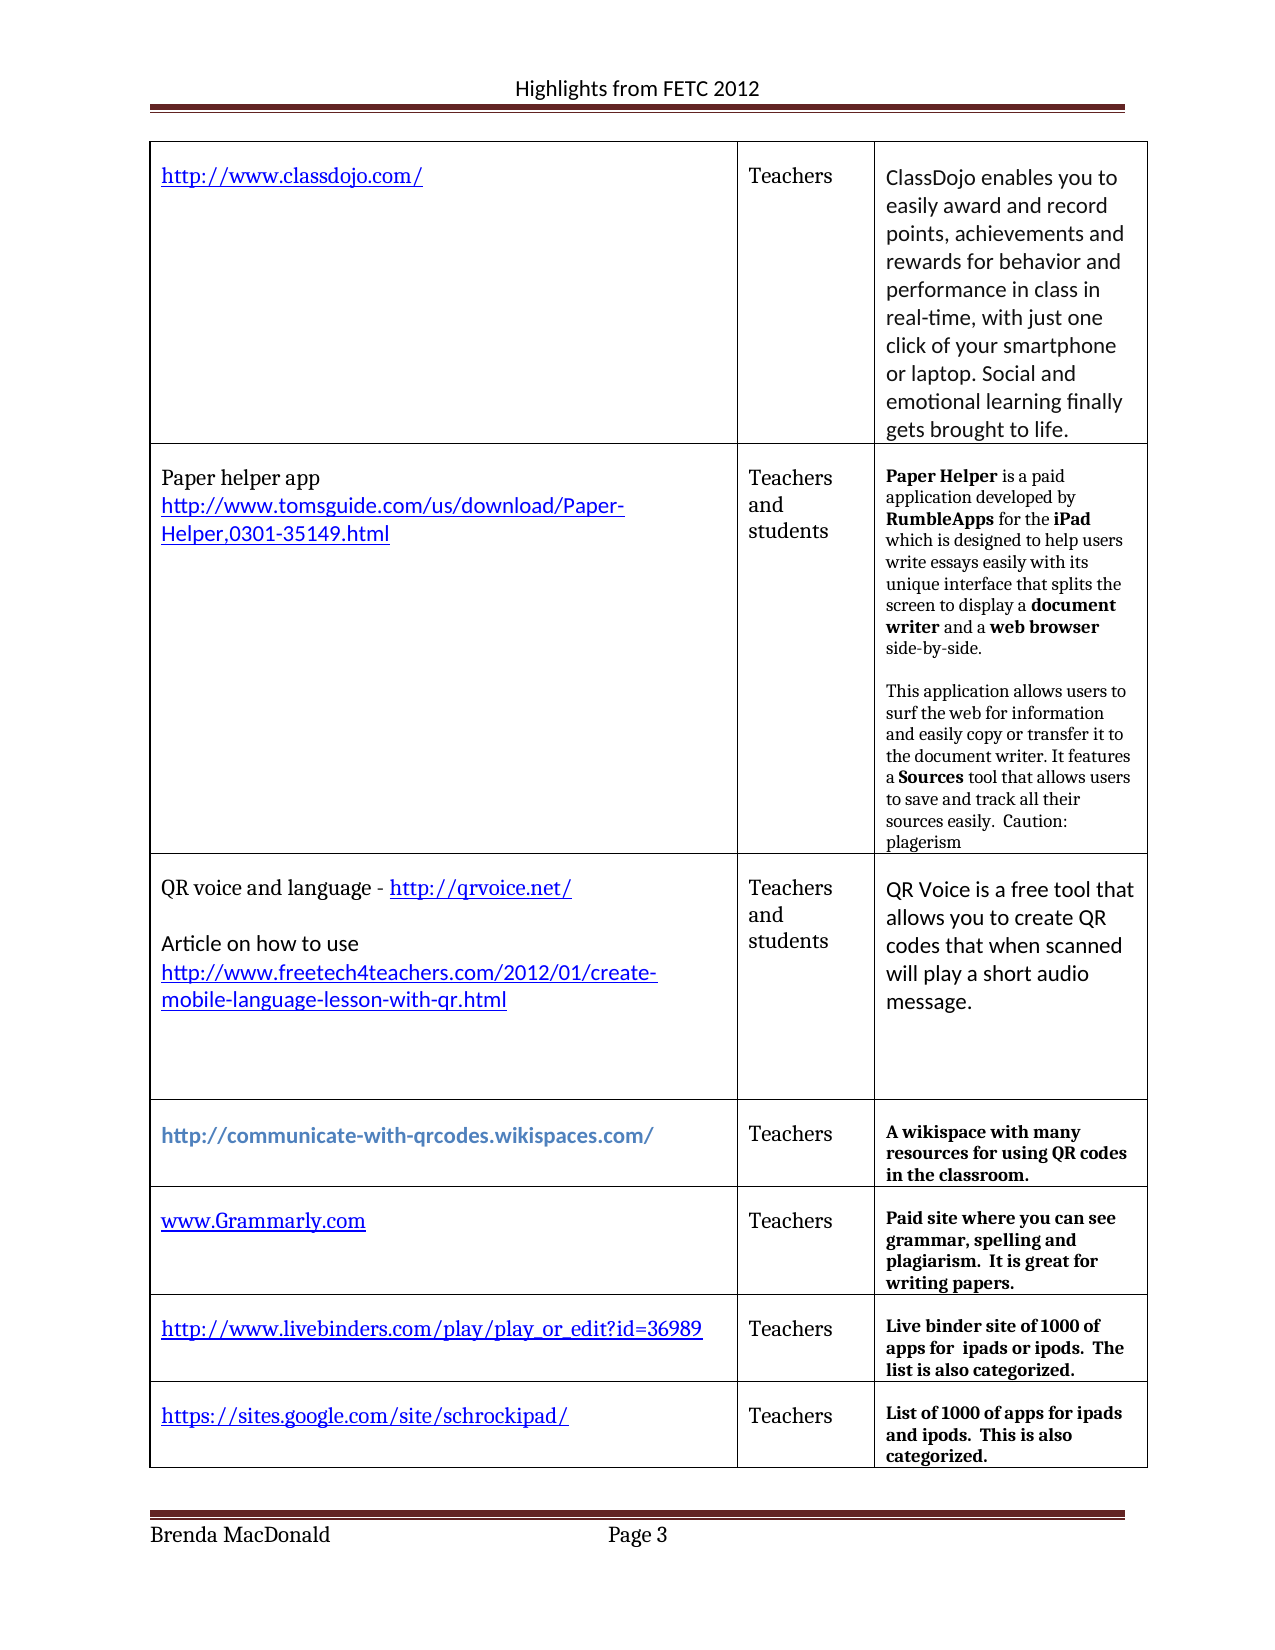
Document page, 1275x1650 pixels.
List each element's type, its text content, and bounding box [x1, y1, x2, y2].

table_cell https://sites.google.com/site/schrockipad/ [151, 1382, 737, 1467]
table_cell ClassDojo enables you to easily award and record points, achievements and rewards for behavior and performance in class in real-time, with just one click of your smartphone or laptop. Social and emotional learning finally gets brought to life. [875, 142, 1147, 443]
table_cell Teachers and students [738, 854, 874, 1099]
table_cell Teachers [738, 1100, 874, 1186]
table_cell Paper Helper is a paid application developed by RumbleApps for the iPad which is designed to help users write essays easily with its unique interface that splits the screen to display a document writer and a web browser side-by-side. This application allows users to surf the web for information and easily copy or transfer it to the document writer. It features a Sources tool that allows users to save and track all their sources easily. Caution: plagerism [875, 444, 1147, 853]
table_cell Teachers and students [738, 444, 874, 853]
table_cell Teachers [738, 142, 874, 443]
table_cell http://www.classdojo.com/ [151, 142, 737, 443]
table_cell http://www.livebinders.com/play/play_or_edit?id=36989 [151, 1295, 737, 1381]
table_cell A wikispace with many resources for using QR codes in the classroom. [875, 1100, 1147, 1186]
table_cell Live binder site of 1000 of apps for ipads or ipods. The list is also categorized. [875, 1295, 1147, 1381]
table_cell Teachers [738, 1295, 874, 1381]
table_cell www.Grammarly.com [151, 1187, 737, 1294]
table_cell Teachers [738, 1382, 874, 1467]
table_cell Paper helper app http://www.tomsguide.com/us/download/Paper-Helper,0301-35149.html [151, 444, 737, 853]
table_cell QR voice and language - http://qrvoice.net/ Article on how to use http://www.freetech4teachers.com/2012/01/create-mobile-language-lesson-with-qr.html [151, 854, 737, 1099]
table_cell QR Voice is a free tool that allows you to create QR codes that when scanned will play a short audio message. [875, 854, 1147, 1099]
table_cell Teachers [738, 1187, 874, 1294]
table_cell http://communicate-with-qrcodes.wikispaces.com/ [151, 1100, 737, 1186]
table_cell List of 1000 of apps for ipads and ipods. This is also categorized. [875, 1382, 1147, 1467]
table_cell Paid site where you can see grammar, spelling and plagiarism. It is great for writing papers. [875, 1187, 1147, 1294]
